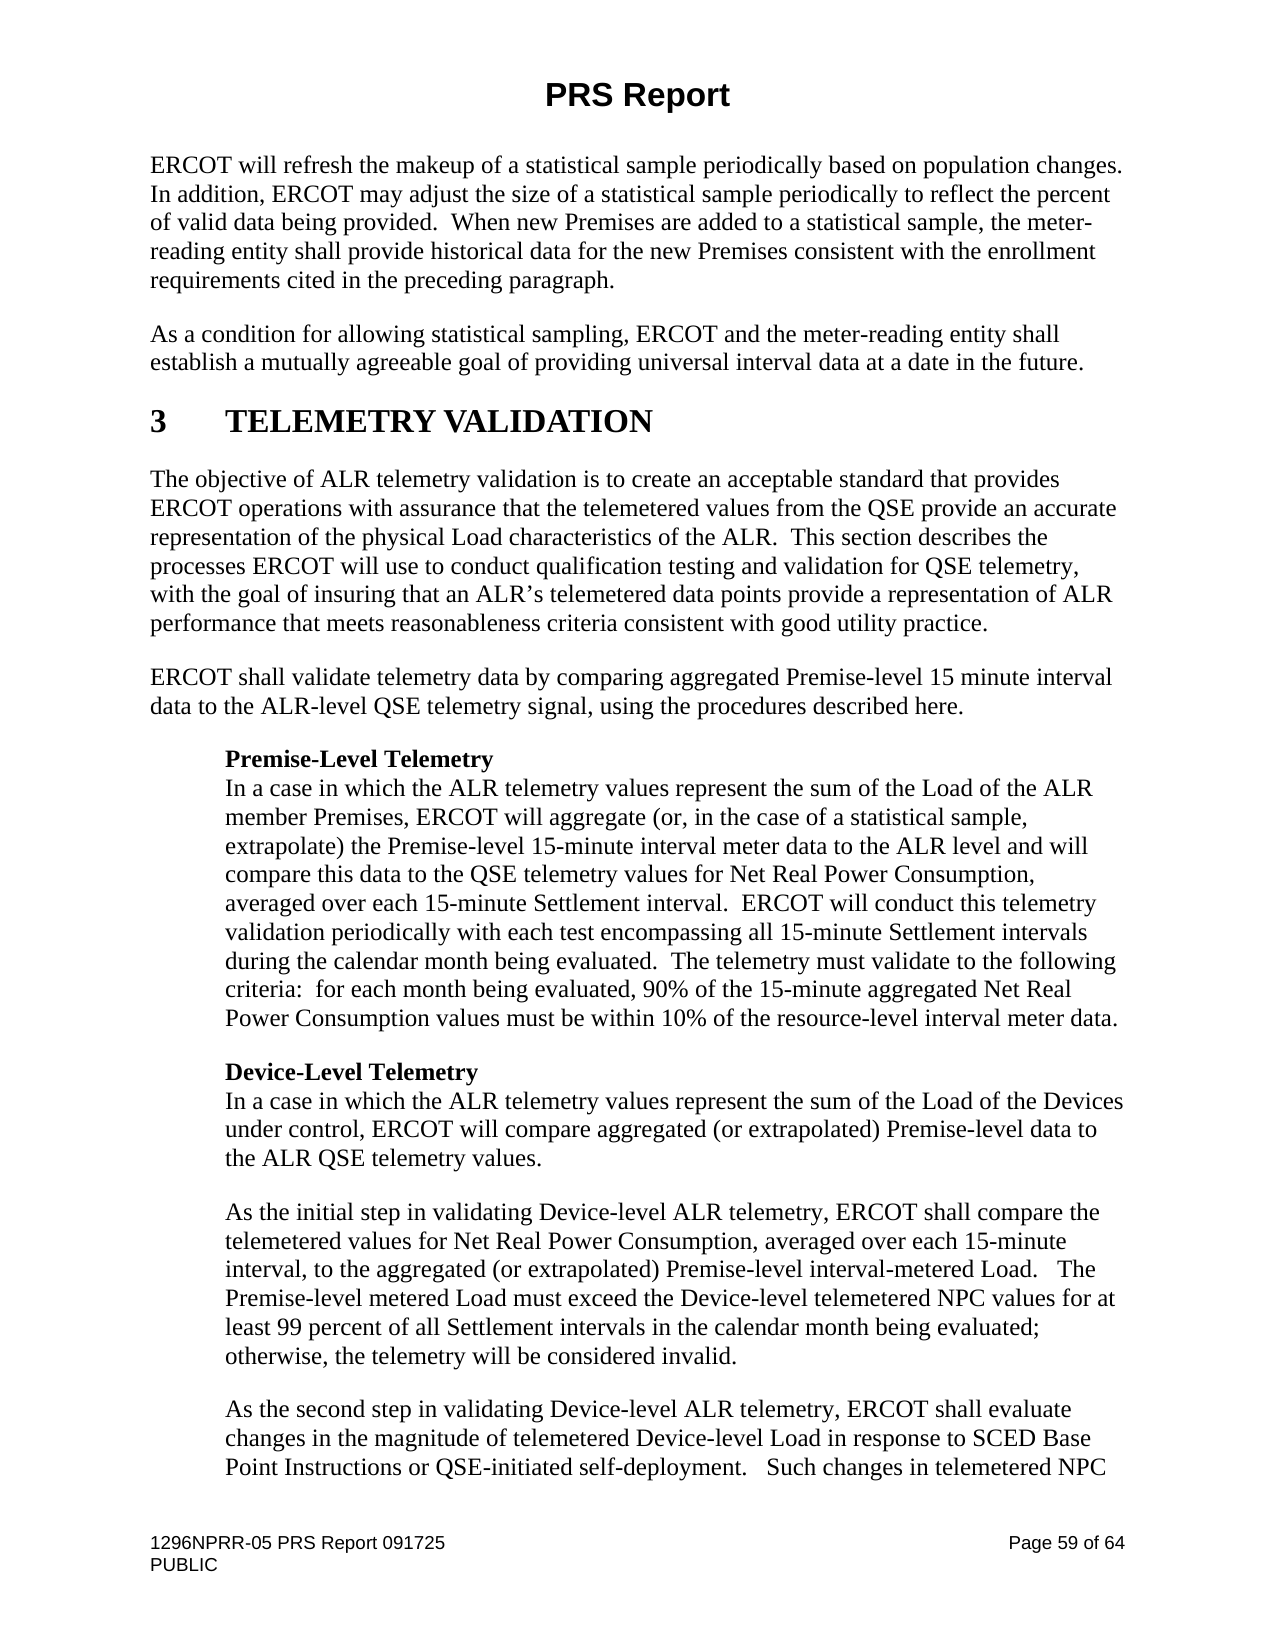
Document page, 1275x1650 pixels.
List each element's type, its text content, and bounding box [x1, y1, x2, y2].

text Device-Level Telemetry [225, 1057, 1125, 1086]
text 3 Telemetry Validation [150, 401, 1125, 439]
text Premise-Level Telemetry [225, 744, 1125, 773]
text As the initial step in validating Device-level ALR telemetry, ERCOT shall compare the telemetered values for Net Real Power Consumption, averaged over each 15-minute interval, to the aggregated (or extrapolated) Premise-level interval-metered Load. The Premise-level metered Load must exceed the Device-level telemetered NPC values for at least 99 percent of all Settlement intervals in the calendar month being evaluated; otherwise, the telemetry will be considered invalid. [225, 1197, 1125, 1369]
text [225, 1394, 1125, 1481]
text ERCOT will refresh the makeup of a statistical sample periodically based on population changes. In addition, ERCOT may adjust the size of a statistical sample periodically to reflect the percent of valid data being provided. When new Premises are added to a statistical sample, the meter-reading entity shall provide historical data for the new Premises consistent with the enrollment requirements cited in the preceding paragraph. [150, 150, 1125, 294]
text ERCOT shall validate telemetry data by comparing aggregated Premise-level 15 minute interval data to the ALR-level QSE telemetry signal, using the procedures described here. [150, 662, 1125, 719]
text As a condition for allowing statistical sampling, ERCOT and the meter-reading entity shall establish a mutually agreeable goal of providing universal interval data at a date in the future. [150, 319, 1125, 376]
text The objective of ALR telemetry validation is to create an acceptable standard that provides ERCOT operations with assurance that the telemetered values from the QSE provide an accurate representation of the physical Load characteristics of the ALR. This section describes the processes ERCOT will use to conduct qualification testing and validation for QSE telemetry, with the goal of insuring that an ALR’s telemetered data points provide a representation of ALR performance that meets reasonableness criteria consistent with good utility practice. [150, 464, 1125, 637]
text In a case in which the ALR telemetry values represent the sum of the Load of the ALR member Premises, ERCOT will aggregate (or, in the case of a statistical sample, extrapolate) the Premise-level 15-minute interval meter data to the ALR level and will compare this data to the QSE telemetry values for Net Real Power Consumption, averaged over each 15-minute Settlement interval. ERCOT will conduct this telemetry validation periodically with each test encompassing all 15-minute Settlement intervals during the calendar month being evaluated. The telemetry must validate to the following criteria: for each month being evaluated, 90% of the 15-minute aggregated Net Real Power Consumption values must be within 10% of the resource-level interval meter data. [225, 773, 1125, 1032]
text In a case in which the ALR telemetry values represent the sum of the Load of the Devices under control, ERCOT will compare aggregated (or extrapolated) Premise-level data to the ALR QSE telemetry values. [225, 1086, 1125, 1172]
